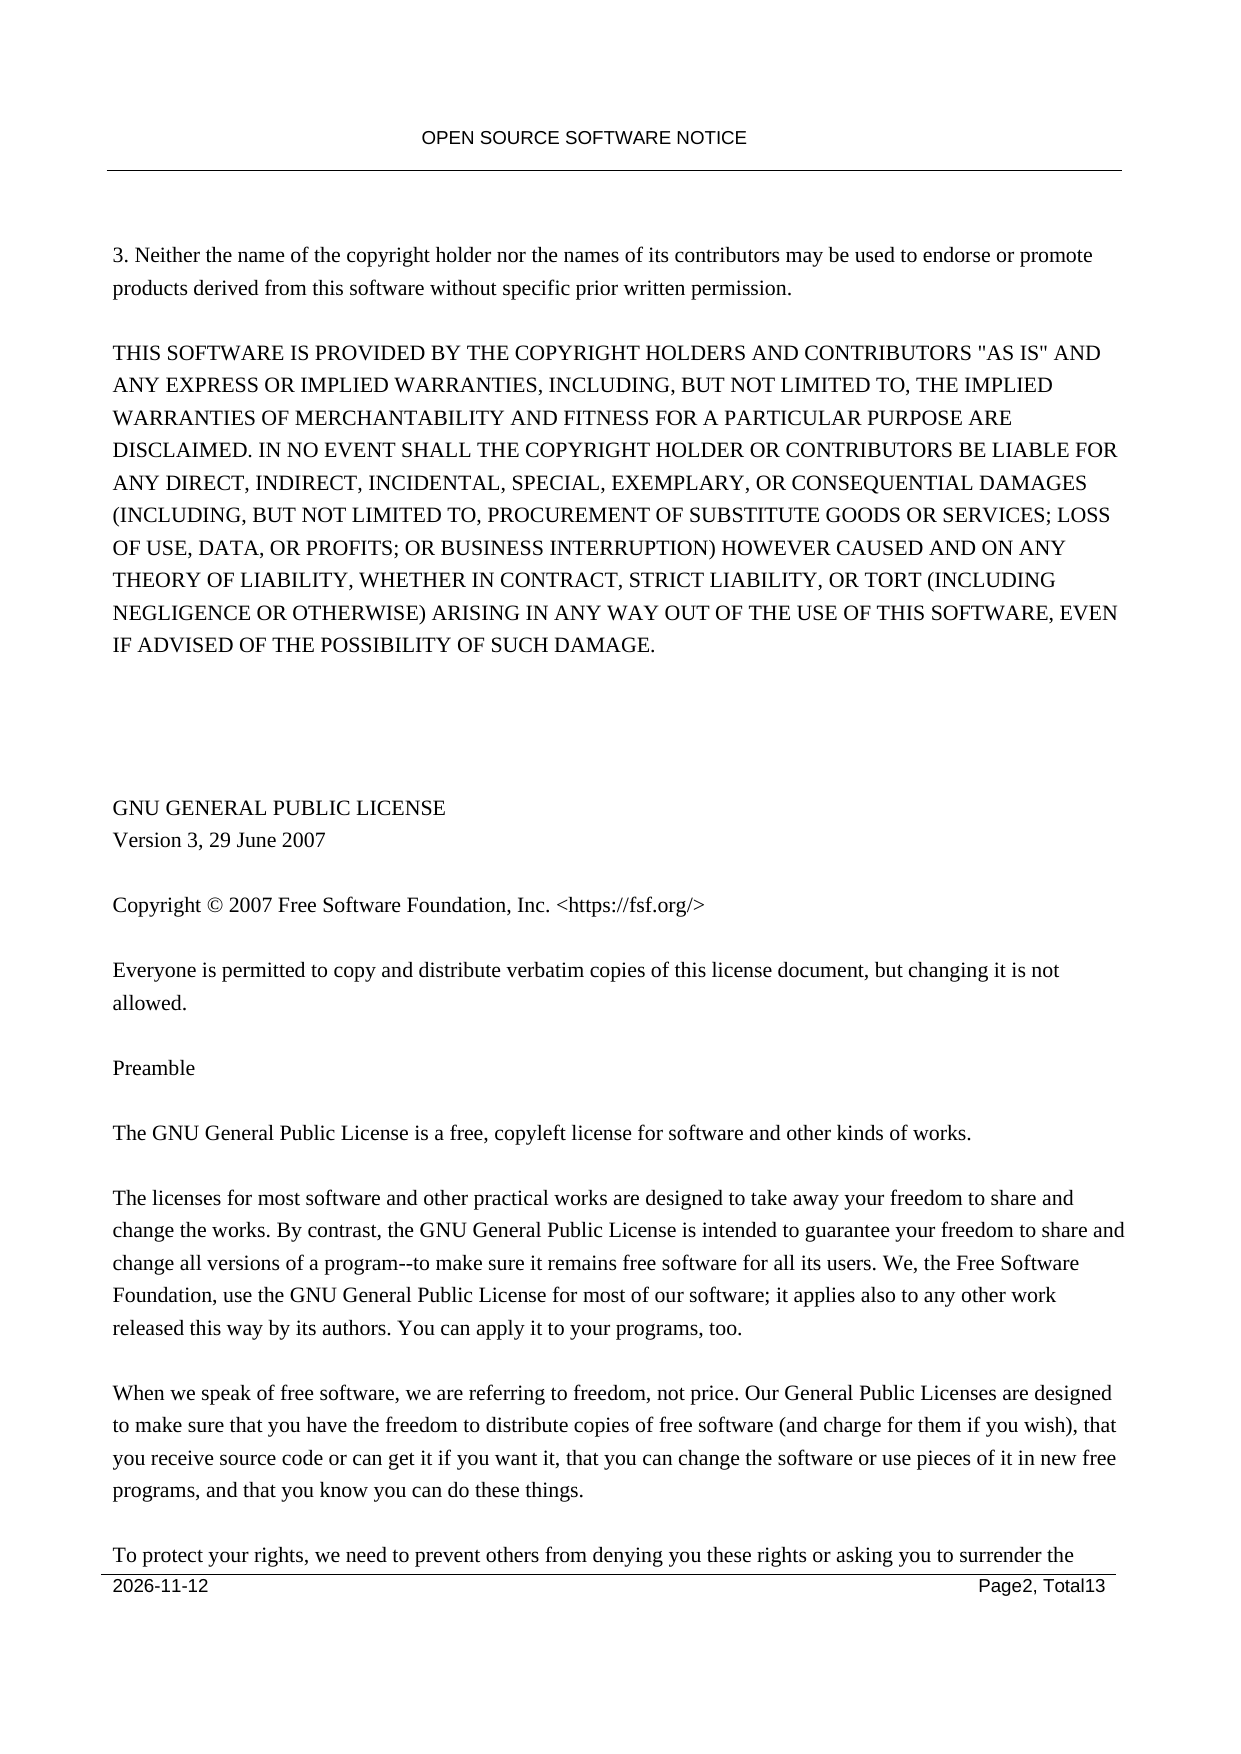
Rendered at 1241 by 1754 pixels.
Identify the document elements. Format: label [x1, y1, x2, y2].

text [112, 206, 1128, 1571]
